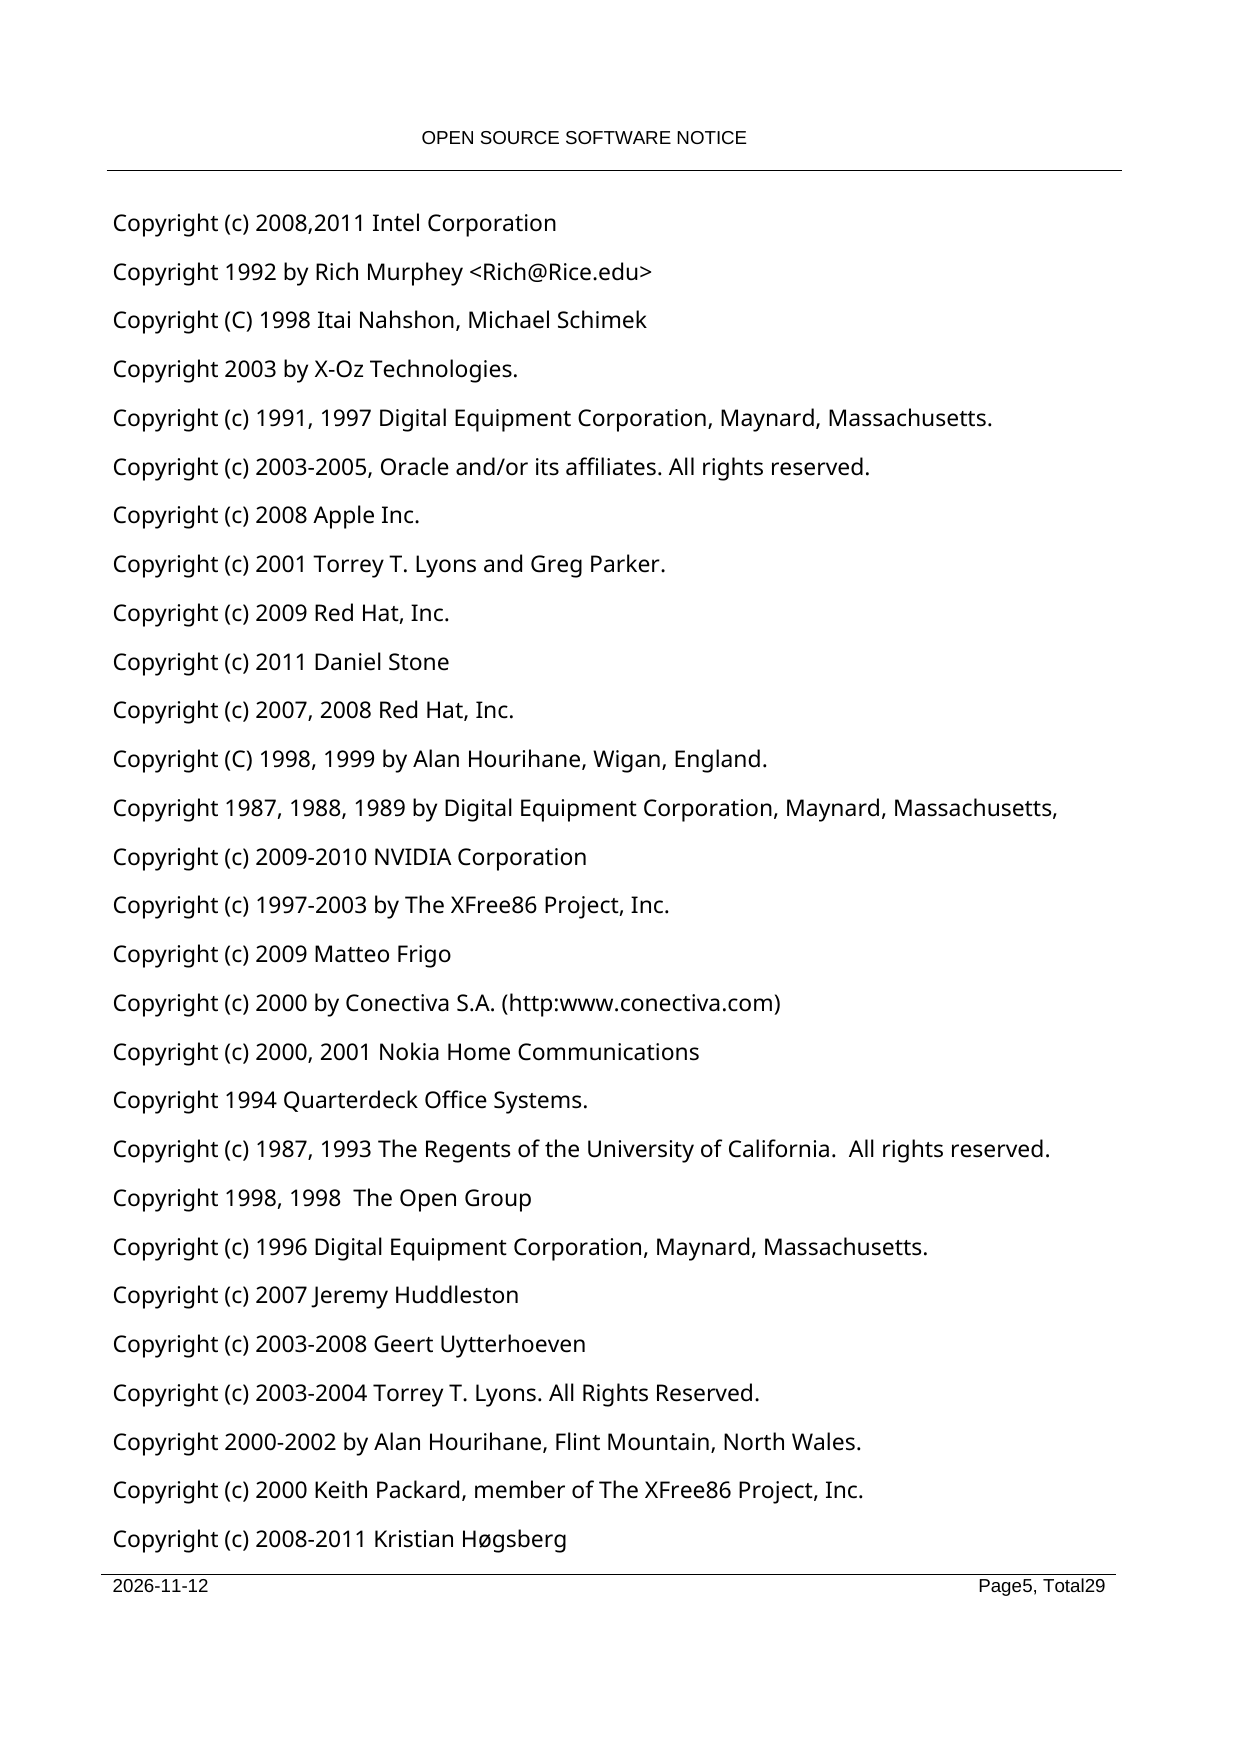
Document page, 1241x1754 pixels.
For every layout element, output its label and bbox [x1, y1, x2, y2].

text [112, 206, 1128, 1555]
